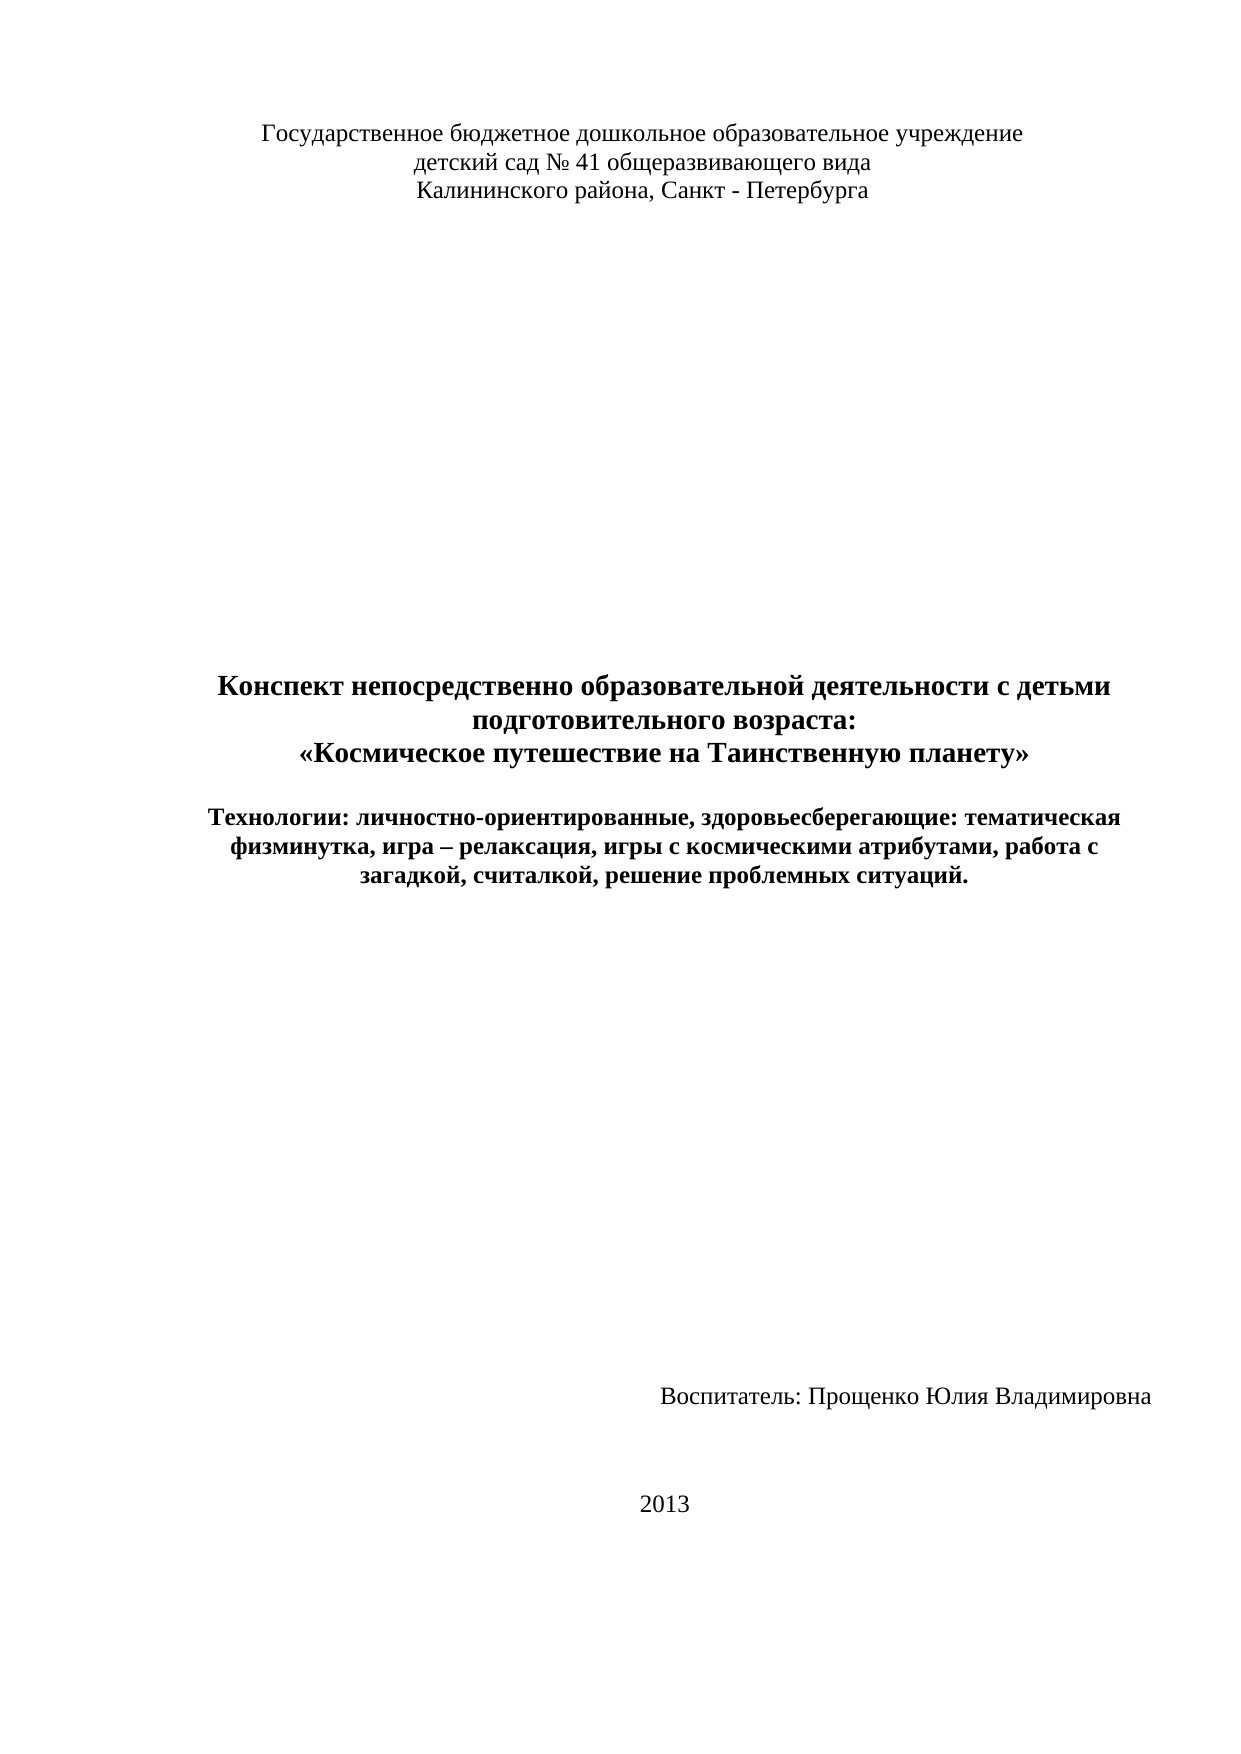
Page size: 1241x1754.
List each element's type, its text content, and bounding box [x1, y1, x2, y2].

text Воспитатель: Прощенко Юлия Владимировна [177, 1381, 1152, 1410]
text Технологии: личностно-ориентированные, здоровьесберегающие: тематическая физминутка, игра – релаксация, игры с космическими атрибутами, работа с загадкой, считалкой, решение проблемных ситуаций. [177, 802, 1152, 889]
text детский сад № 41 общеразвивающего вида [118, 147, 1167, 176]
text Конспект непосредственно образовательной деятельности с детьми подготовительного возраста: [177, 668, 1152, 735]
text «Космическое путешествие на Таинственную планету» [177, 735, 1152, 769]
text 2013 [177, 1489, 1152, 1518]
text Государственное бюджетное дошкольное образовательное учреждение [118, 118, 1167, 147]
text Калининского района, Санкт - Петербурга [118, 176, 1167, 204]
